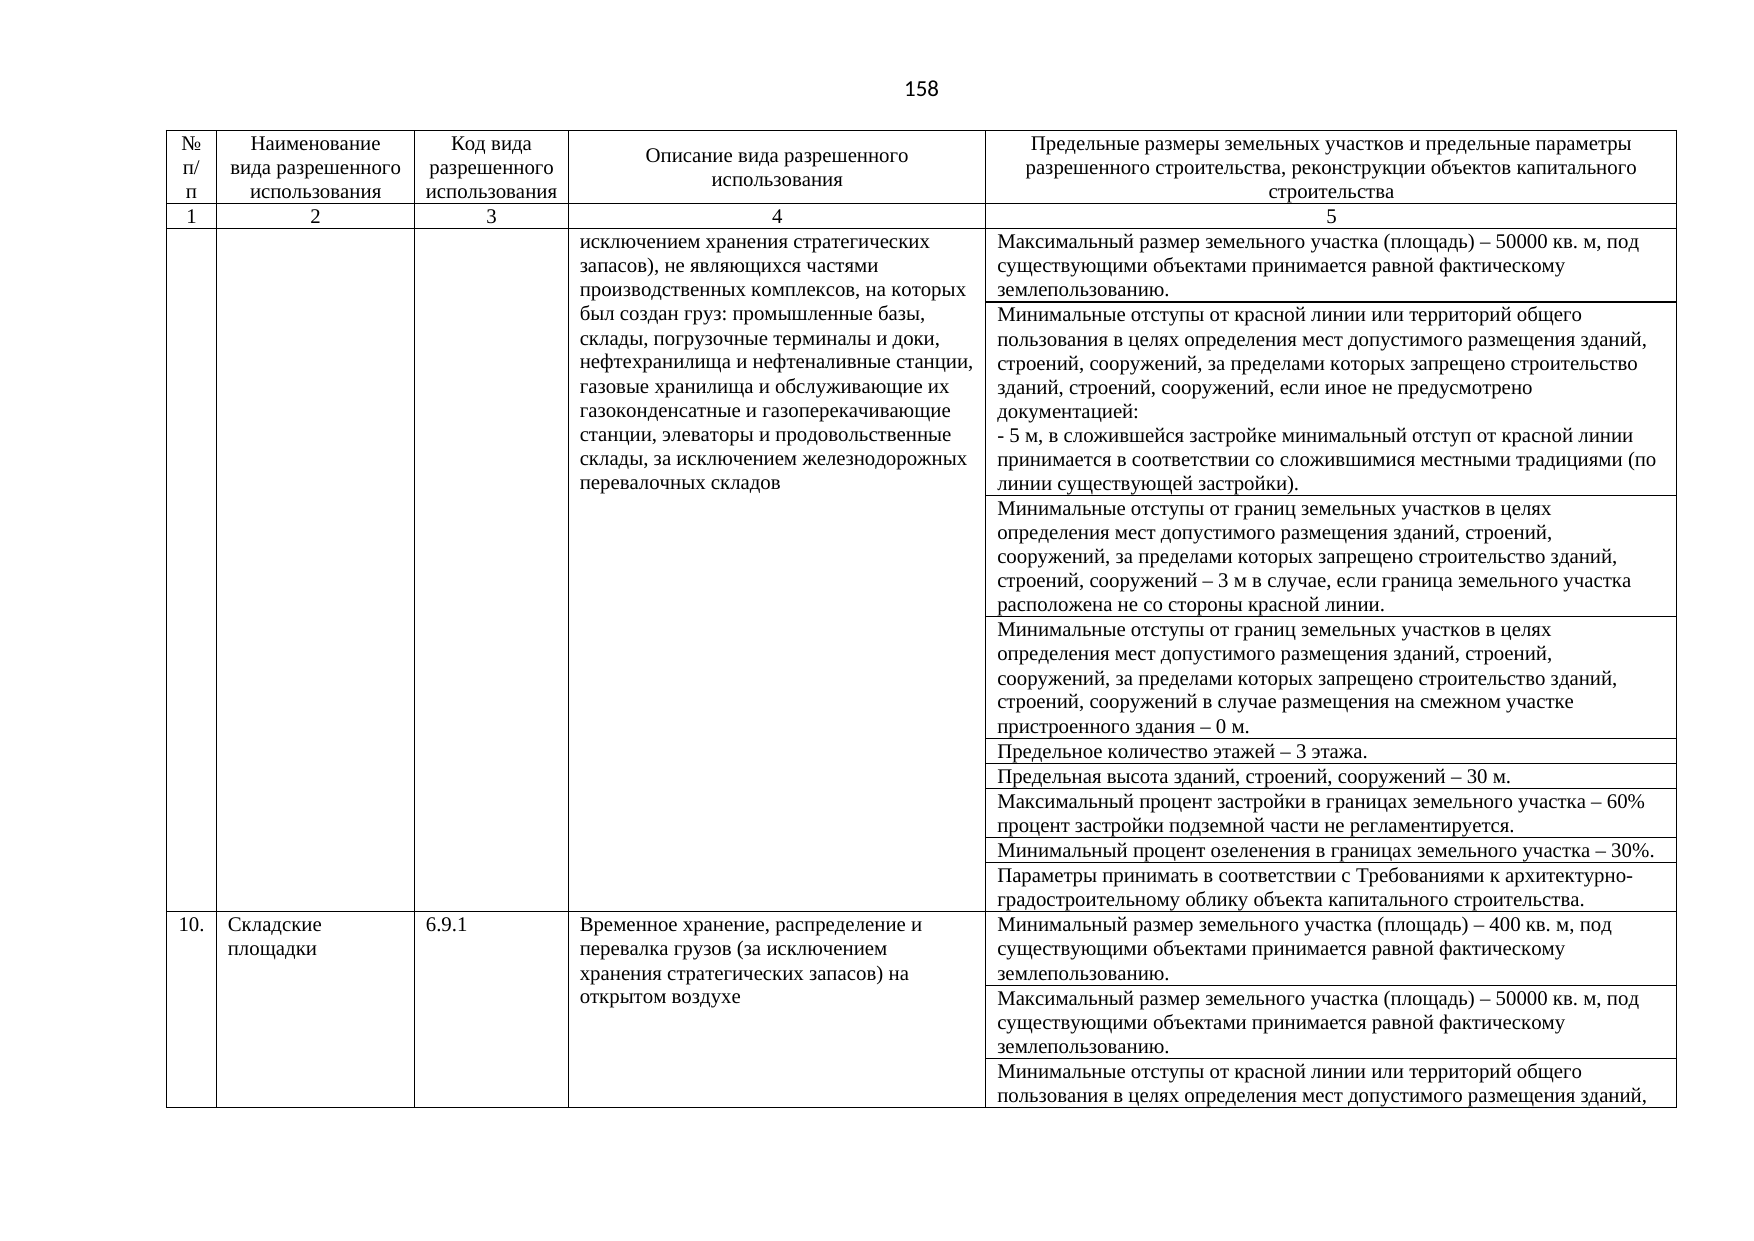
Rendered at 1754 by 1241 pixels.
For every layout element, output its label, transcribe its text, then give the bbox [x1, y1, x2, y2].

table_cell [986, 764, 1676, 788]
table_header Описание вида разрешенного использования [569, 131, 985, 203]
table_header Наименование вида разрешенного использования [217, 131, 414, 203]
table_cell 4 [569, 204, 985, 228]
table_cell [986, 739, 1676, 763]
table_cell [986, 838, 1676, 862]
table_cell 5 [986, 204, 1676, 228]
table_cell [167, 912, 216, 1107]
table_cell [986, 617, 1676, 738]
table_header Код вида разрешенного использования [415, 131, 568, 203]
table_cell 3 [415, 204, 568, 228]
table_header Предельные размеры земельных участков и предельные параметры разрешенного строительства, реконструкции объектов капитального строительства [986, 131, 1676, 203]
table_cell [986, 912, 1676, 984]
table_cell 2 [217, 204, 414, 228]
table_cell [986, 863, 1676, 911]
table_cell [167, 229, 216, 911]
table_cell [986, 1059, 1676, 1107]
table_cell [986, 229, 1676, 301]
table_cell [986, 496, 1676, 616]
table_cell 1 [167, 204, 216, 228]
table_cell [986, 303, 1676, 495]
table_header № п/п [167, 131, 216, 203]
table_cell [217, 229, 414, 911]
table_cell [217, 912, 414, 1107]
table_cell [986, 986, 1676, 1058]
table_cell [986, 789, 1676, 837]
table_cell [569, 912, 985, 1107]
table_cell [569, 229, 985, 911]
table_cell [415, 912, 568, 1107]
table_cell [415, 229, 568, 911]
